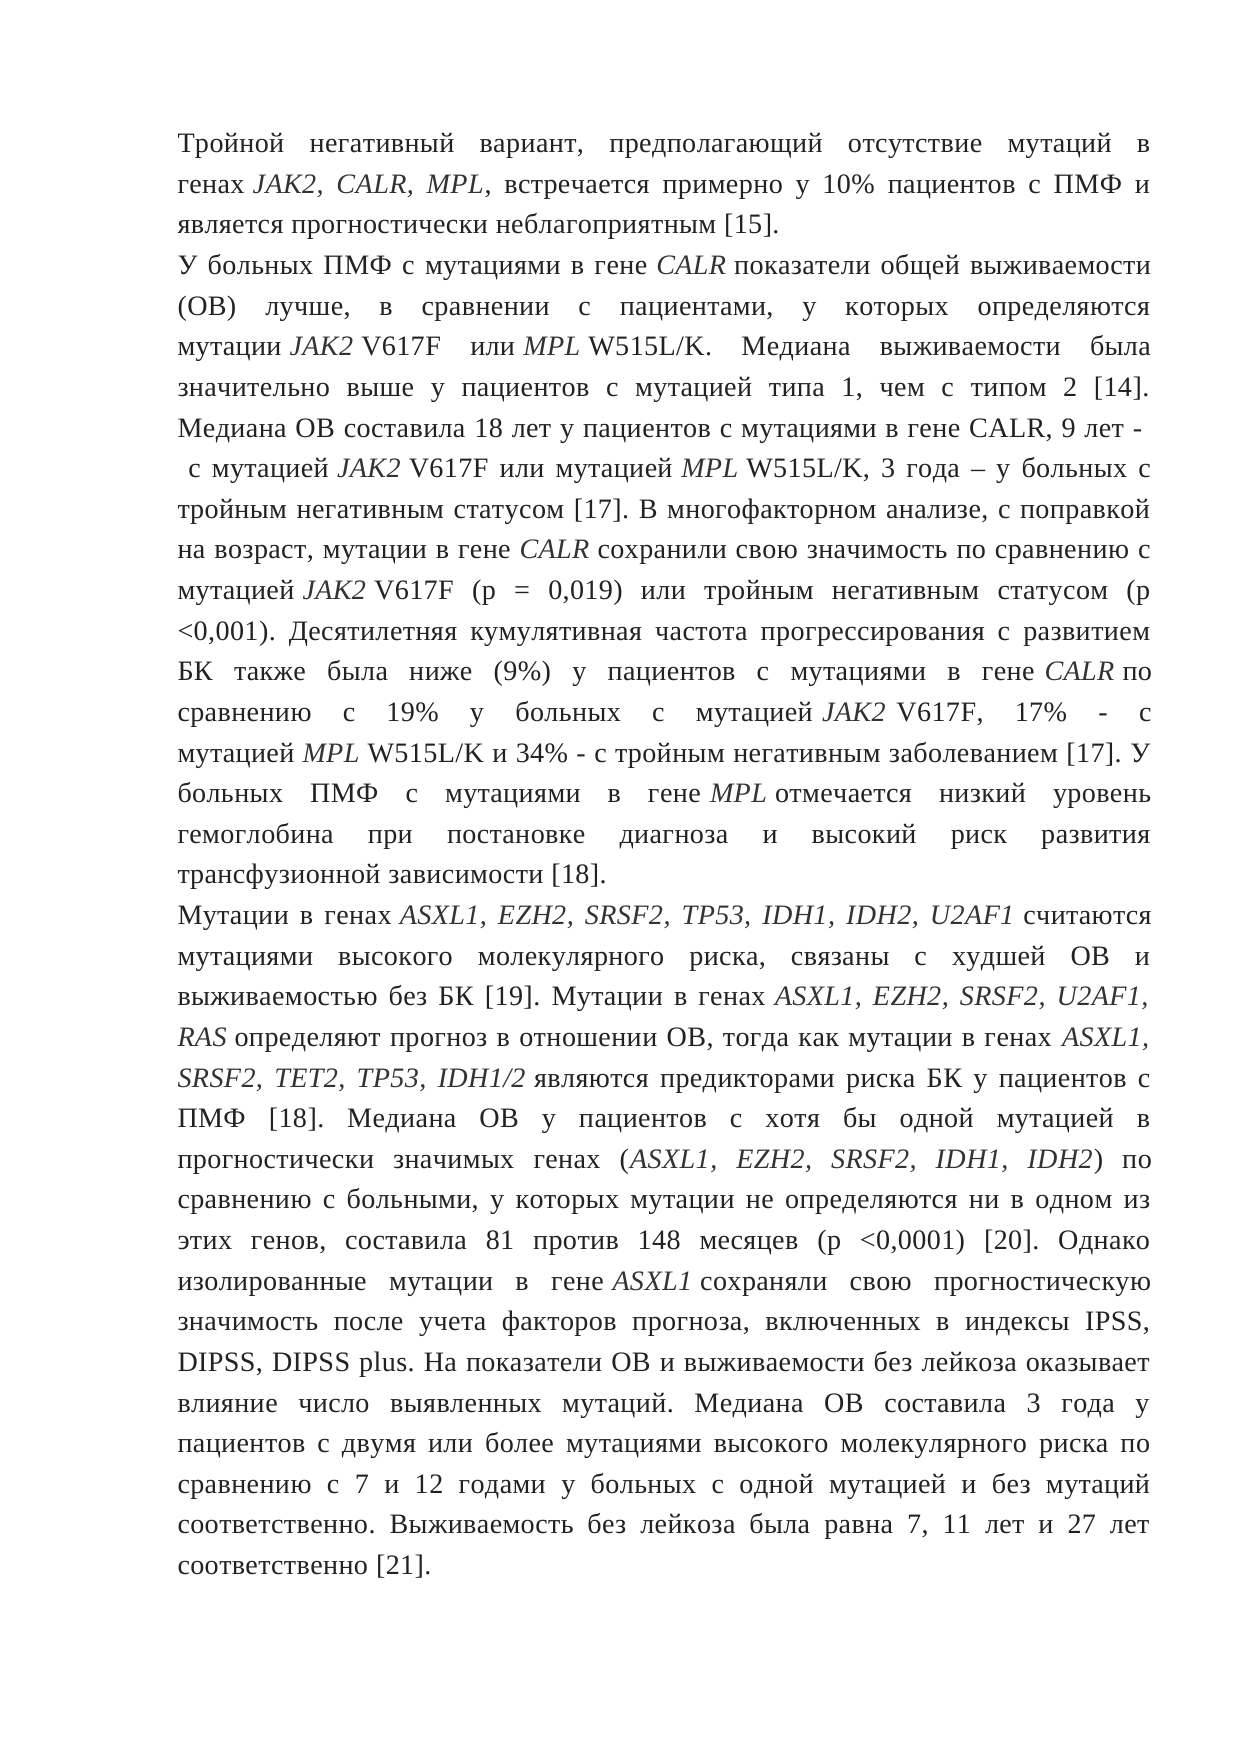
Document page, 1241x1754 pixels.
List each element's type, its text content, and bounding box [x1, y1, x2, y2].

text Мутации в генах ASXL1, EZH2, SRSF2, TP53, IDH1, IDH2, U2AF1 считаются мутациями высокого молекулярного риска, связаны с худшей ОВ и выживаемостью без БК [19]. Мутации в генах ASXL1, EZH2, SRSF2, U2AF1, RAS определяют прогноз в отношении ОВ, тогда как мутации в генах ASXL1, SRSF2, TET2, TP53, IDH1/2 являются предикторами риска БК у пациентов с ПМФ [18]. Медиана ОВ у пациентов с хотя бы одной мутацией в прогностически значимых генах (ASXL1, EZH2, SRSF2, IDH1, IDH2) по сравнению с больными, у которых мутации не определяются ни в одном из этих генов, составила 81 против 148 месяцев (р <0,0001) [20]. Однако изолированные мутации в гене ASXL1 сохраняли свою прогностическую значимость после учета факторов прогноза, включенных в индексы IPSS, DIPSS, DIPSS plus. На показатели ОВ и выживаемости без лейкоза оказывает влияние число выявленных мутаций. Медиана ОВ составила 3 года у пациентов с двумя или более мутациями высокого молекулярного риска по сравнению с 7 и 12 годами у больных с одной мутацией и без мутаций соответственно. Выживаемость без лейкоза была равна 7, 11 лет и 27 лет соответственно [21]. [177, 890, 1152, 1581]
text У больных ПМФ с мутациями в гене CALR показатели общей выживаемости (ОВ) лучше, в сравнении с пациентами, у которых определяются мутации JAK2 V617F или MPL W515L/K. Медиана выживаемости была значительно выше у пациентов с мутацией типа 1, чем с типом 2 [14]. Медиана ОВ составила 18 лет у пациентов с мутациями в гене CALR, 9 лет - с мутацией JAK2 V617F или мутацией MPL W515L/K, 3 года – у больных с тройным негативным статусом [17]. В многофакторном анализе, с поправкой на возраст, мутации в гене CALR сохранили свою значимость по сравнению с мутацией JAK2 V617F (р = 0,019) или тройным негативным статусом (р <0,001). Десятилетняя кумулятивная частота прогрессирования с развитием БК также была ниже (9%) у пациентов с мутациями в гене CALR по сравнению с 19% у больных с мутацией JAK2 V617F, 17% - с мутацией MPL W515L/K и 34% - с тройным негативным заболеванием [17]. У больных ПМФ с мутациями в гене MPL отмечается низкий уровень гемоглобина при постановке диагноза и высокий риск развития трансфузионной зависимости [18]. [177, 240, 1152, 890]
text Тройной негативный вариант, предполагающий отсутствие мутаций в генах JAK2, CALR, MPL, встречается примерно у 10% пациентов с ПМФ и является прогностически неблагоприятным [15]. [177, 118, 1152, 240]
